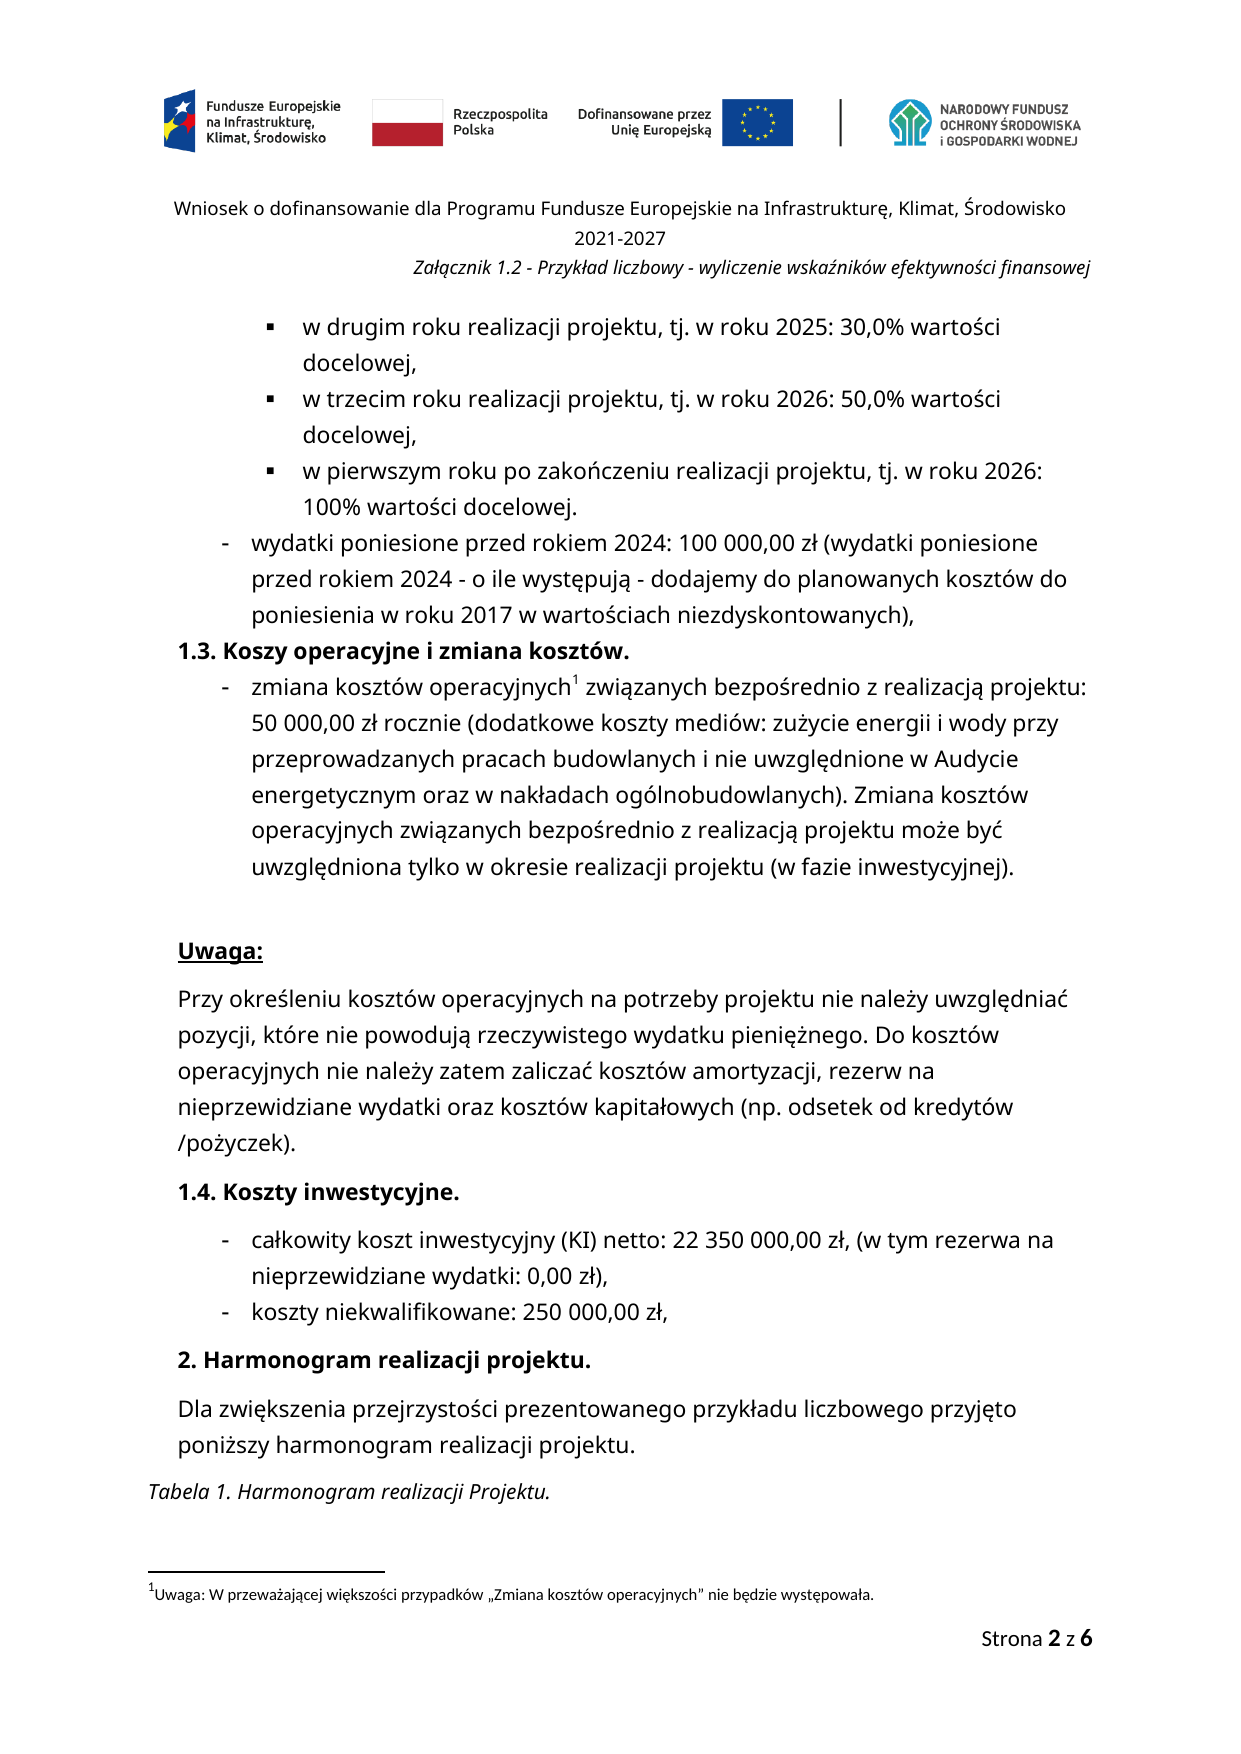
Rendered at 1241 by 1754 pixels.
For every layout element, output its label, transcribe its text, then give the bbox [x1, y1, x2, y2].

text 2. Harmonogram realizacji projektu. [177, 1344, 1093, 1375]
list zmiana kosztów operacyjnych związanych bezpośrednio z realizacją projektu: 50 000,00 zł rocznie (dodatkowe koszty mediów: zużycie energii i wody przy przeprowadzanych pracach budowlanych i nie uwzględnione w Audycie energetycznym oraz w nakładach ogólnobudowlanych). Zmiana kosztów operacyjnych związanych bezpośrednio z realizacją projektu może być uwzględniona tylko w okresie realizacji projektu (w fazie inwestycyjnej). [221, 671, 1093, 882]
list całkowity koszt inwestycyjny (KI) netto: 22 350 000,00 zł, (w tym rezerwa na nieprzewidziane wydatki: 0,00 zł), [221, 1224, 1093, 1291]
list w pierwszym roku po zakończeniu realizacji projektu, tj. w roku 2026: 100% wartości docelowej. [265, 455, 1093, 522]
list 1.3. Koszy operacyjne i zmiana kosztów. [177, 635, 1093, 666]
text Tabela 1. Harmonogram realizacji Projektu. [148, 1477, 1093, 1505]
picture [147, 73, 1093, 168]
list Uwaga: [177, 935, 1093, 966]
list Przy określeniu kosztów operacyjnych na potrzeby projektu nie należy uwzględniać pozycji, które nie powodują rzeczywistego wydatku pieniężnego. Do kosztów operacyjnych nie należy zatem zaliczać kosztów amortyzacji, rezerw na nieprzewidziane wydatki oraz kosztów kapitałowych (np. odsetek od kredytów /pożyczek). [177, 983, 1093, 1158]
list koszty niekwalifikowane: 250 000,00 zł, [221, 1296, 1093, 1327]
list w drugim roku realizacji projektu, tj. w roku 2025: 30,0% wartości docelowej, [265, 311, 1093, 378]
list wydatki poniesione przed rokiem 2024: 100 000,00 zł (wydatki poniesione przed rokiem 2024 - o ile występują - dodajemy do planowanych kosztów do poniesienia w roku 2017 w wartościach niezdyskontowanych), [221, 527, 1093, 630]
text Dla zwiększenia przejrzystości prezentowanego przykładu liczbowego przyjęto poniższy harmonogram realizacji projektu. [177, 1393, 1093, 1460]
list w trzecim roku realizacji projektu, tj. w roku 2026: 50,0% wartości docelowej, [265, 383, 1093, 450]
text 1.4. Koszty inwestycyjne. [177, 1175, 1093, 1207]
